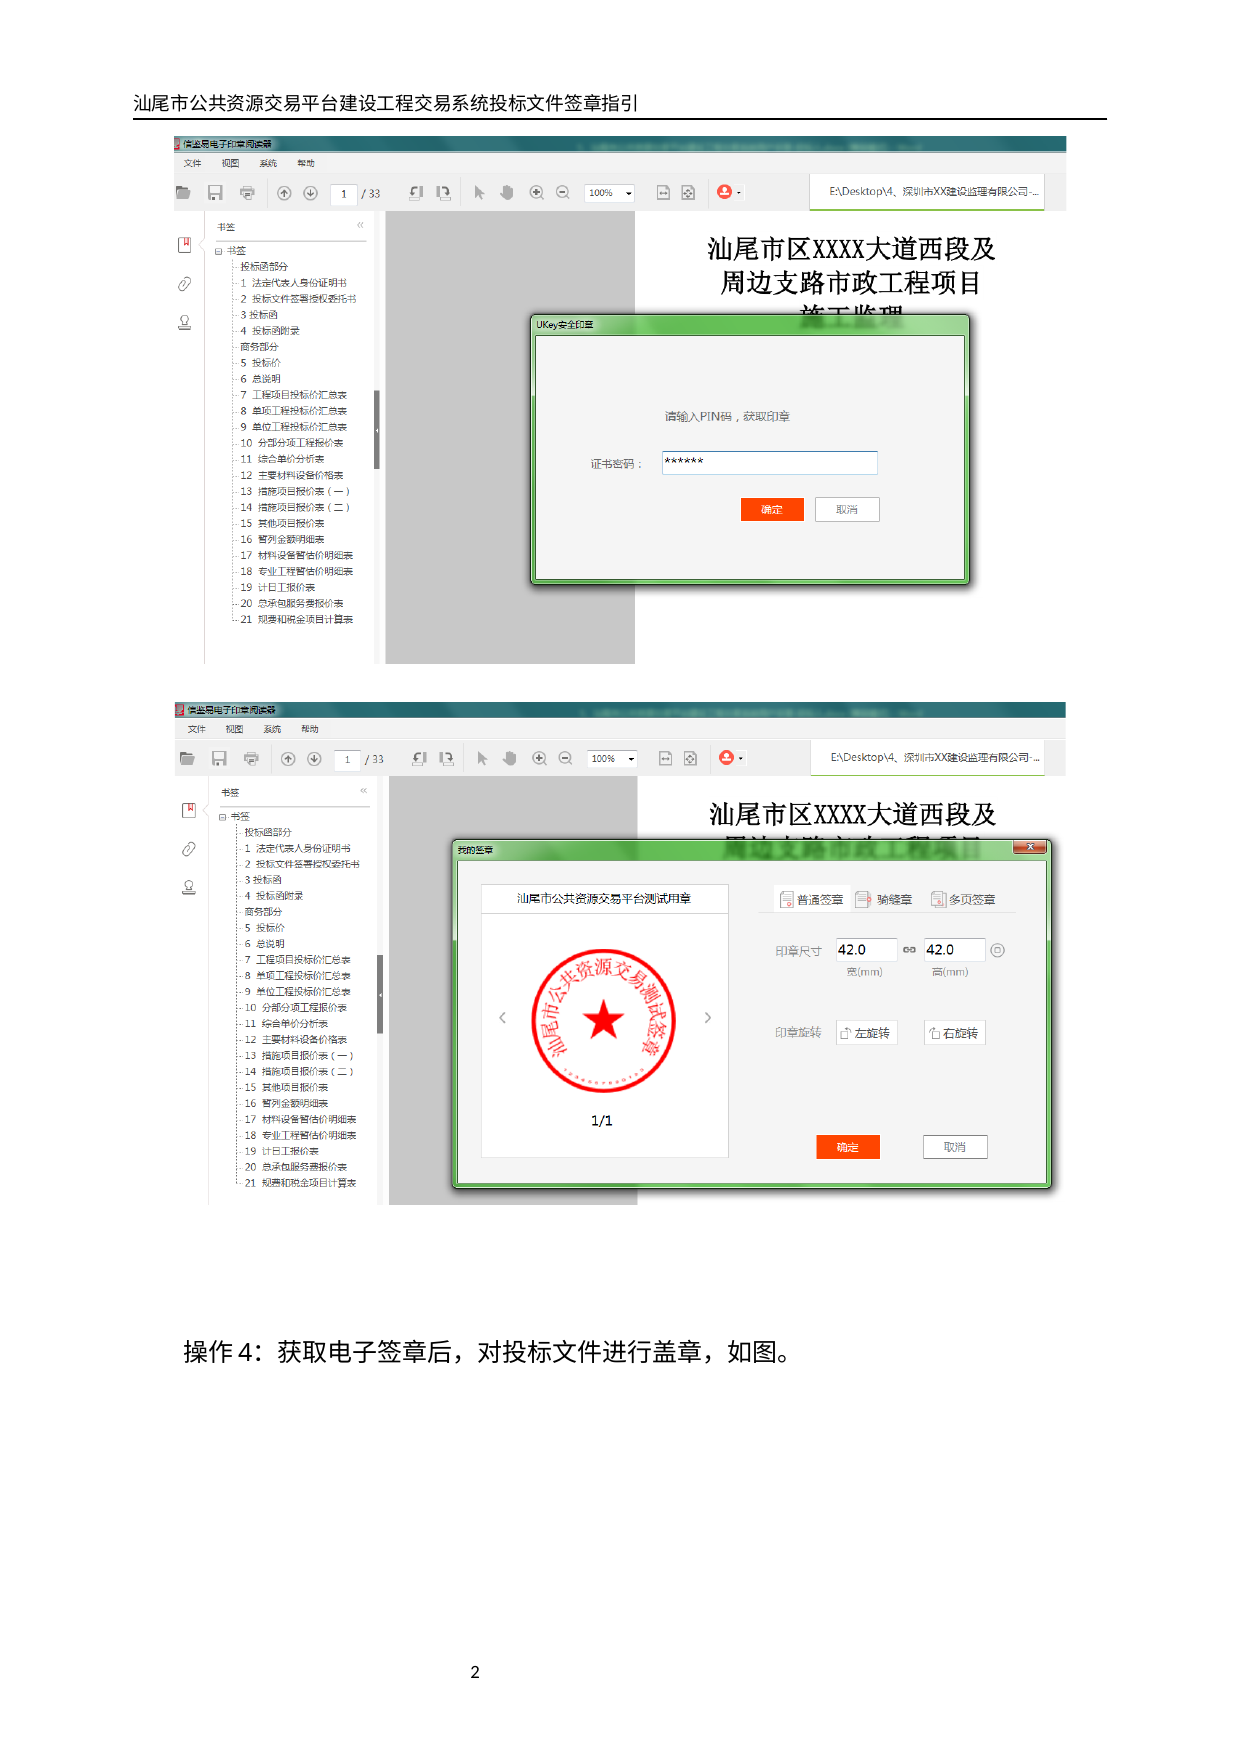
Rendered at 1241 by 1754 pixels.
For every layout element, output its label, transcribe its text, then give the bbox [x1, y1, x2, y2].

picture [174, 136, 1067, 664]
picture [174, 702, 1066, 1205]
text 操作4：获取电子签章后，对投标文件进行盖章，如图。 [133, 1318, 1107, 1383]
